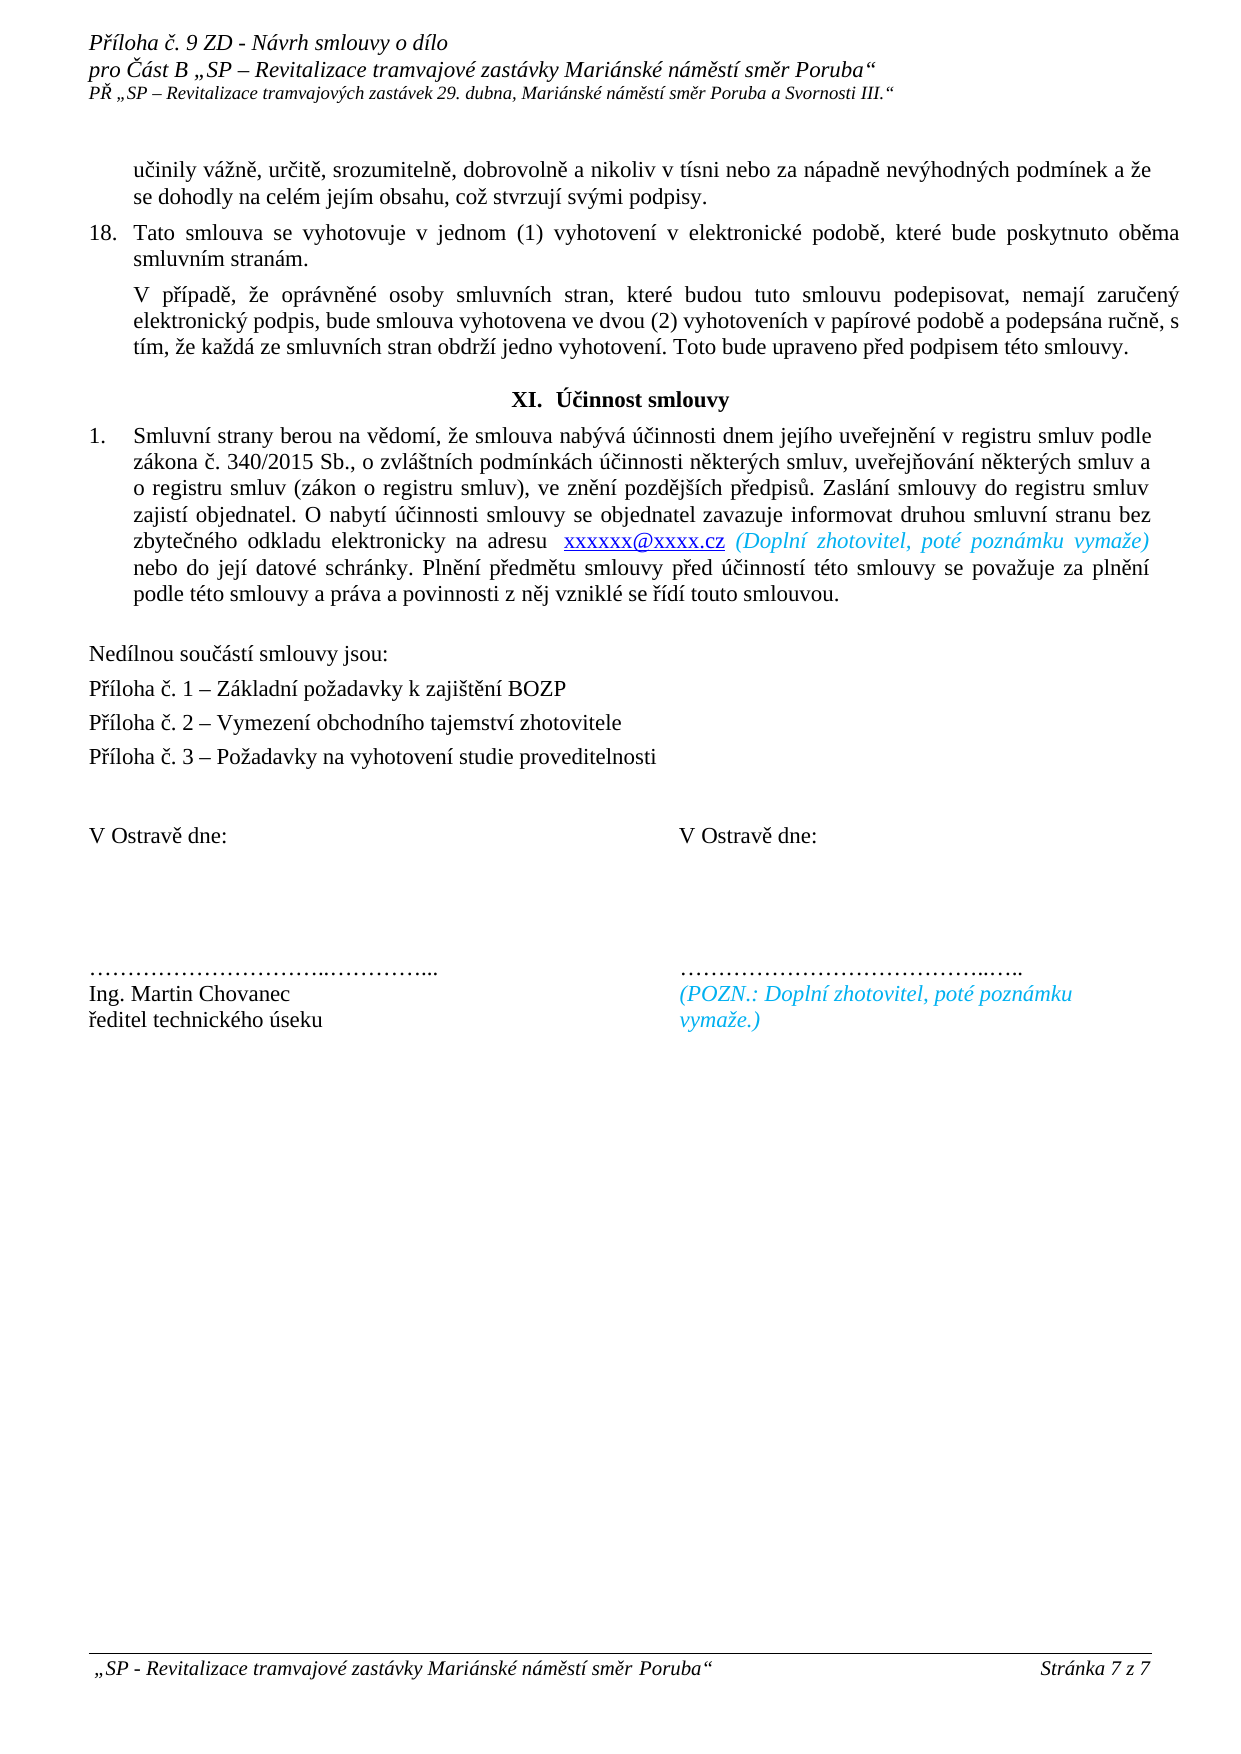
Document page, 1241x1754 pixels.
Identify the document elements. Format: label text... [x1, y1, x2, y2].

list Smluvní strany berou na vědomí, že smlouva nabývá účinnosti dnem jejího uveřejnění v registru smluv podle zákona č. 340/2015 Sb., o zvláštních podmínkách účinnosti některých smluv, uveřejňování některých smluv a o registru smluv (zákon o registru smluv), ve znění pozdějších předpisů. Zaslání smlouvy do registru smluv zajistí objednatel. O nabytí účinnosti smlouvy se objednatel zavazuje informovat druhou smluvní stranu bez zbytečného odkladu elektronicky na adresu xxxxxx@xxxx.cz (Doplní zhotovitel, poté poznámku vymaže) nebo do její datové schránky. Plnění předmětu smlouvy před účinností této smlouvy se považuje za plnění podle této smlouvy a práva a povinnosti z něj vzniklé se řídí touto smlouvou. [89, 422, 1152, 606]
list Účinnost smlouvy [89, 386, 1152, 412]
text V případě, že oprávněné osoby smluvních stran, které budou tuto smlouvu podepisovat, nemají zaručený elektronický podpis, bude smlouva vyhotovena ve dvou (2) vyhotoveních v papírové podobě a podepsána ručně, s tím, že každá ze smluvních stran obdrží jedno vyhotovení. Toto bude upraveno před podpisem této smlouvy. [133, 281, 1181, 360]
text Nedílnou součástí smlouvy jsou: [89, 640, 1180, 667]
text Příloha č. 2 – Vymezení obchodního tajemství zhotovitele [89, 709, 1180, 735]
text Ing. Martin Chovanec (POZN.: Doplní zhotovitel, poté poznámku [89, 980, 1152, 1006]
text Příloha č. 3 – Požadavky na vyhotovení studie proveditelnosti [89, 743, 1152, 769]
text V Ostravě dne: V Ostravě dne: [89, 822, 1152, 848]
text …………………………..…………... …………………………………..….. [89, 954, 1152, 980]
text Příloha č. 1 – Základní požadavky k zajištění BOZP [89, 674, 1180, 701]
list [89, 156, 1152, 209]
text ředitel technického úseku vymaže.) [89, 1006, 1152, 1033]
list Tato smlouva se vyhotovuje v jednom (1) vyhotovení v elektronické podobě, které bude poskytnuto oběma smluvním stranám. [89, 218, 1181, 271]
